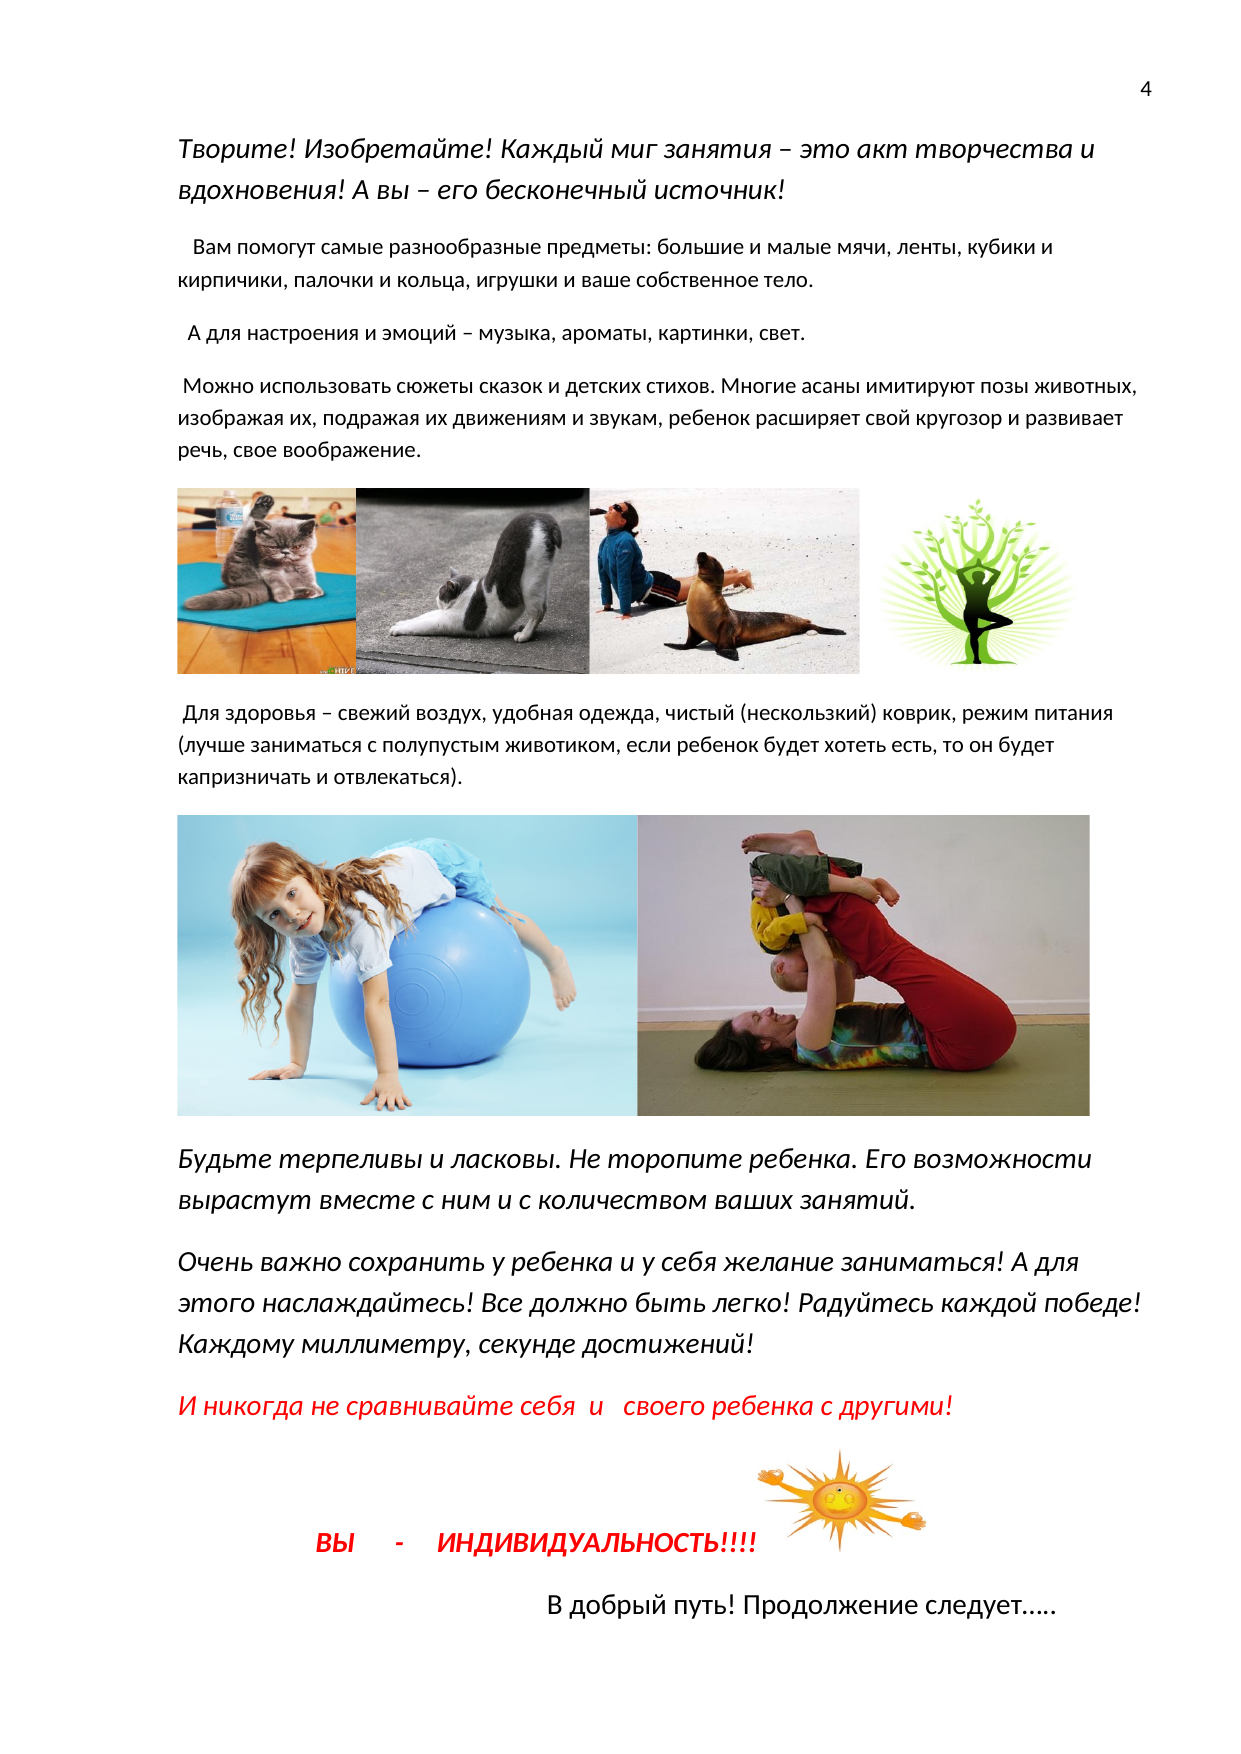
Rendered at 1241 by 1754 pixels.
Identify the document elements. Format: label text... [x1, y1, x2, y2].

picture [177, 815, 1090, 1116]
text Очень важно сохранить у ребенка и у себя желание заниматься! А для этого наслаждайтесь! Все должно быть легко! Радуйтесь каждой победе! Каждому миллиметру, секунде достижений! [177, 1243, 1152, 1361]
text В добрый путь! Продолжение следует….. [177, 1586, 1152, 1621]
text Для здоровья – свежий воздух, удобная одежда, чистый (нескользкий) коврик, режим питания (лучше заниматься с полупустым животиком, если ребенок будет хотеть есть, то он будет капризничать и отвлекаться). [177, 698, 1152, 791]
picture [757, 1448, 927, 1553]
text И никогда не сравнивайте себя и своего ребенка с другими! [177, 1387, 1152, 1422]
text Можно использовать сюжеты сказок и детских стихов. Многие асаны имитируют позы животных, изображая их, подражая их движениям и звукам, ребенок расширяет свой кругозор и развивает речь, свое воображение. [177, 371, 1152, 463]
text Вам помогут самые разнообразные предметы: большие и малые мячи, ленты, кубики и кирпичики, палочки и кольца, игрушки и ваше собственное тело. [177, 232, 1152, 293]
text Будьте терпеливы и ласковы. Не торопите ребенка. Его возможности вырастут вместе с ним и с количеством ваших занятий. [177, 1141, 1152, 1217]
picture [177, 488, 1090, 674]
text А для настроения и эмоций – музыка, ароматы, картинки, свет. [177, 318, 1152, 346]
text Творите! Изобретайте! Каждый миг занятия – это акт творчества и вдохновения! А вы – его бесконечный источник! [177, 130, 1152, 206]
text ВЫ - ИНДИВИДУАЛЬНОСТЬ!!!! [177, 1449, 1152, 1560]
